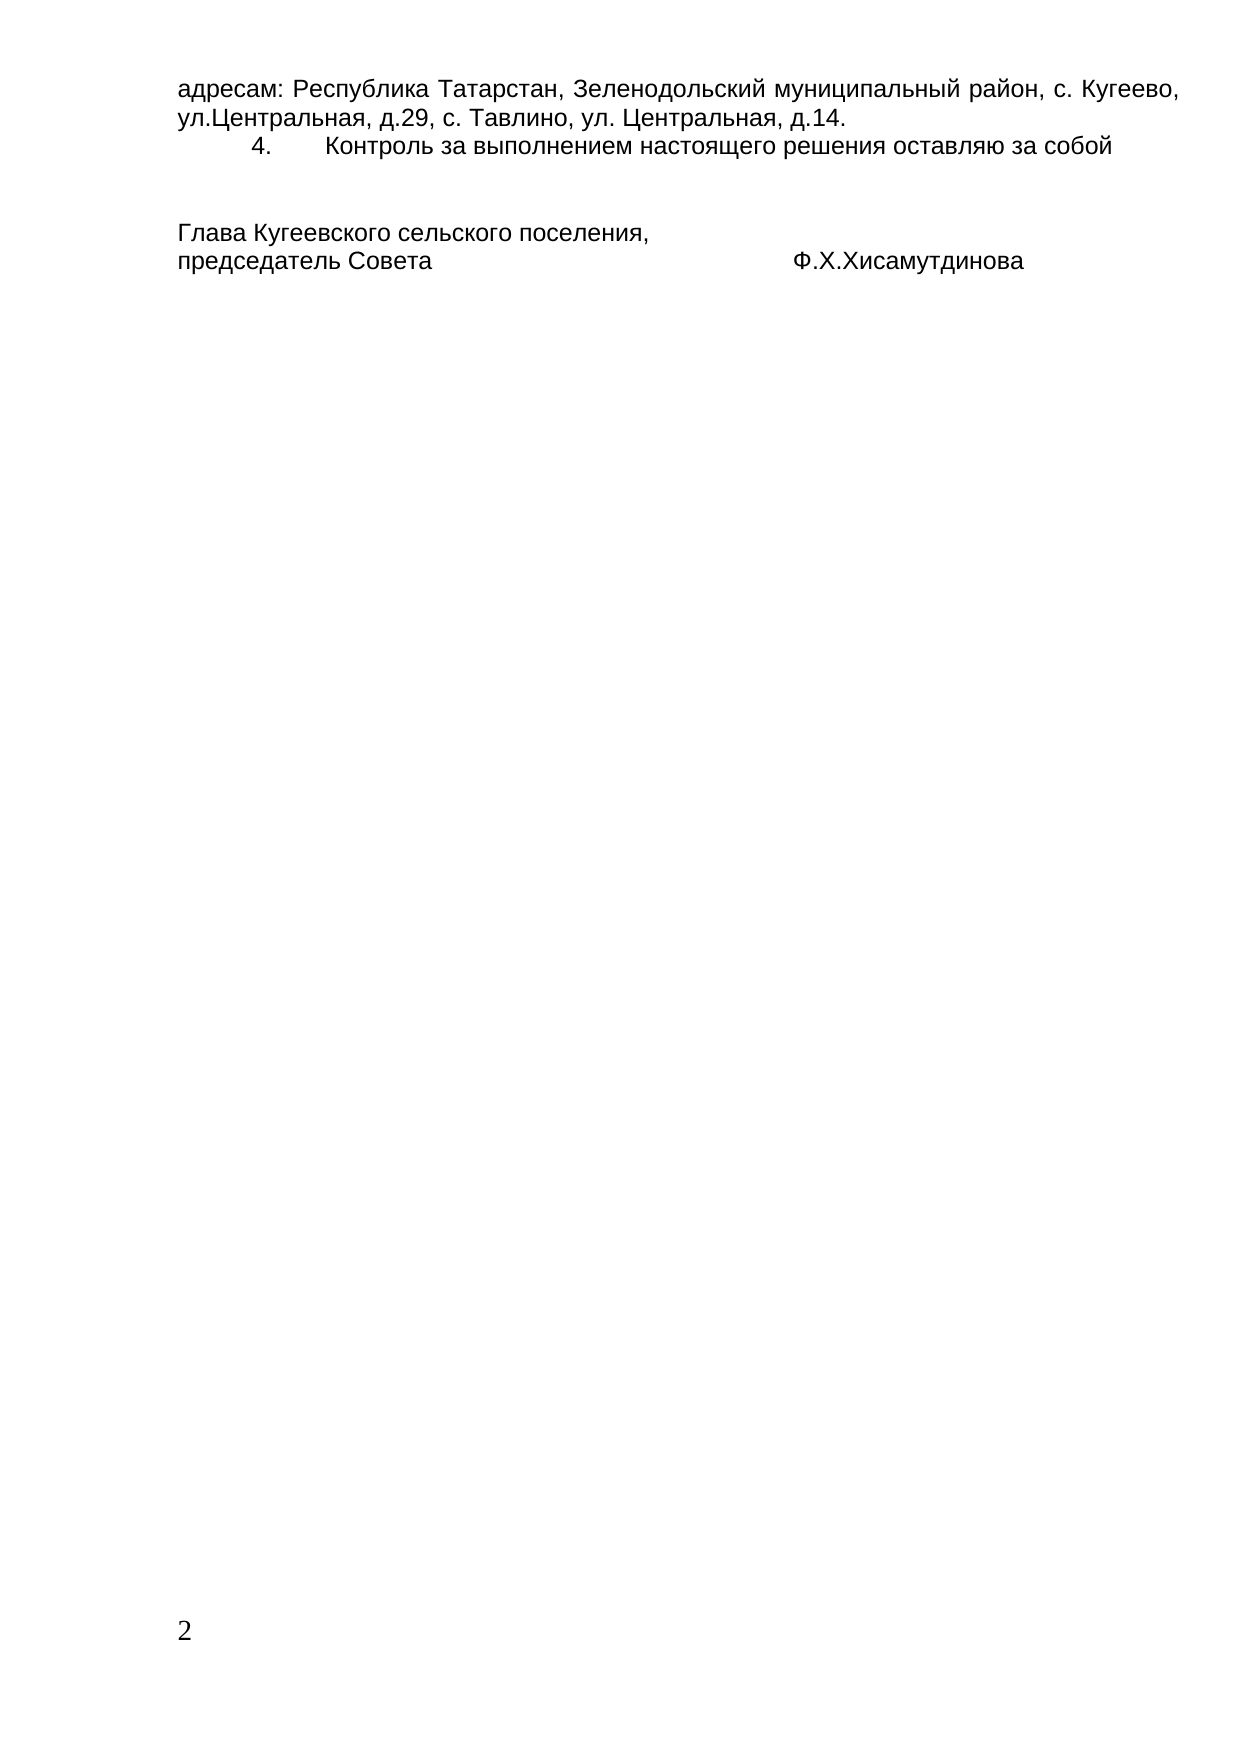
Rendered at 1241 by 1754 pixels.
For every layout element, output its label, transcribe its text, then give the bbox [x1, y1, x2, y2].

text 4. Контроль за выполнением настоящего решения оставляю за собой [177, 131, 1181, 160]
text председатель Совета Ф.Х.Хисамутдинова [177, 246, 1181, 275]
text Глава Кугеевского сельского поселения, [177, 218, 1181, 246]
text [177, 74, 1181, 131]
